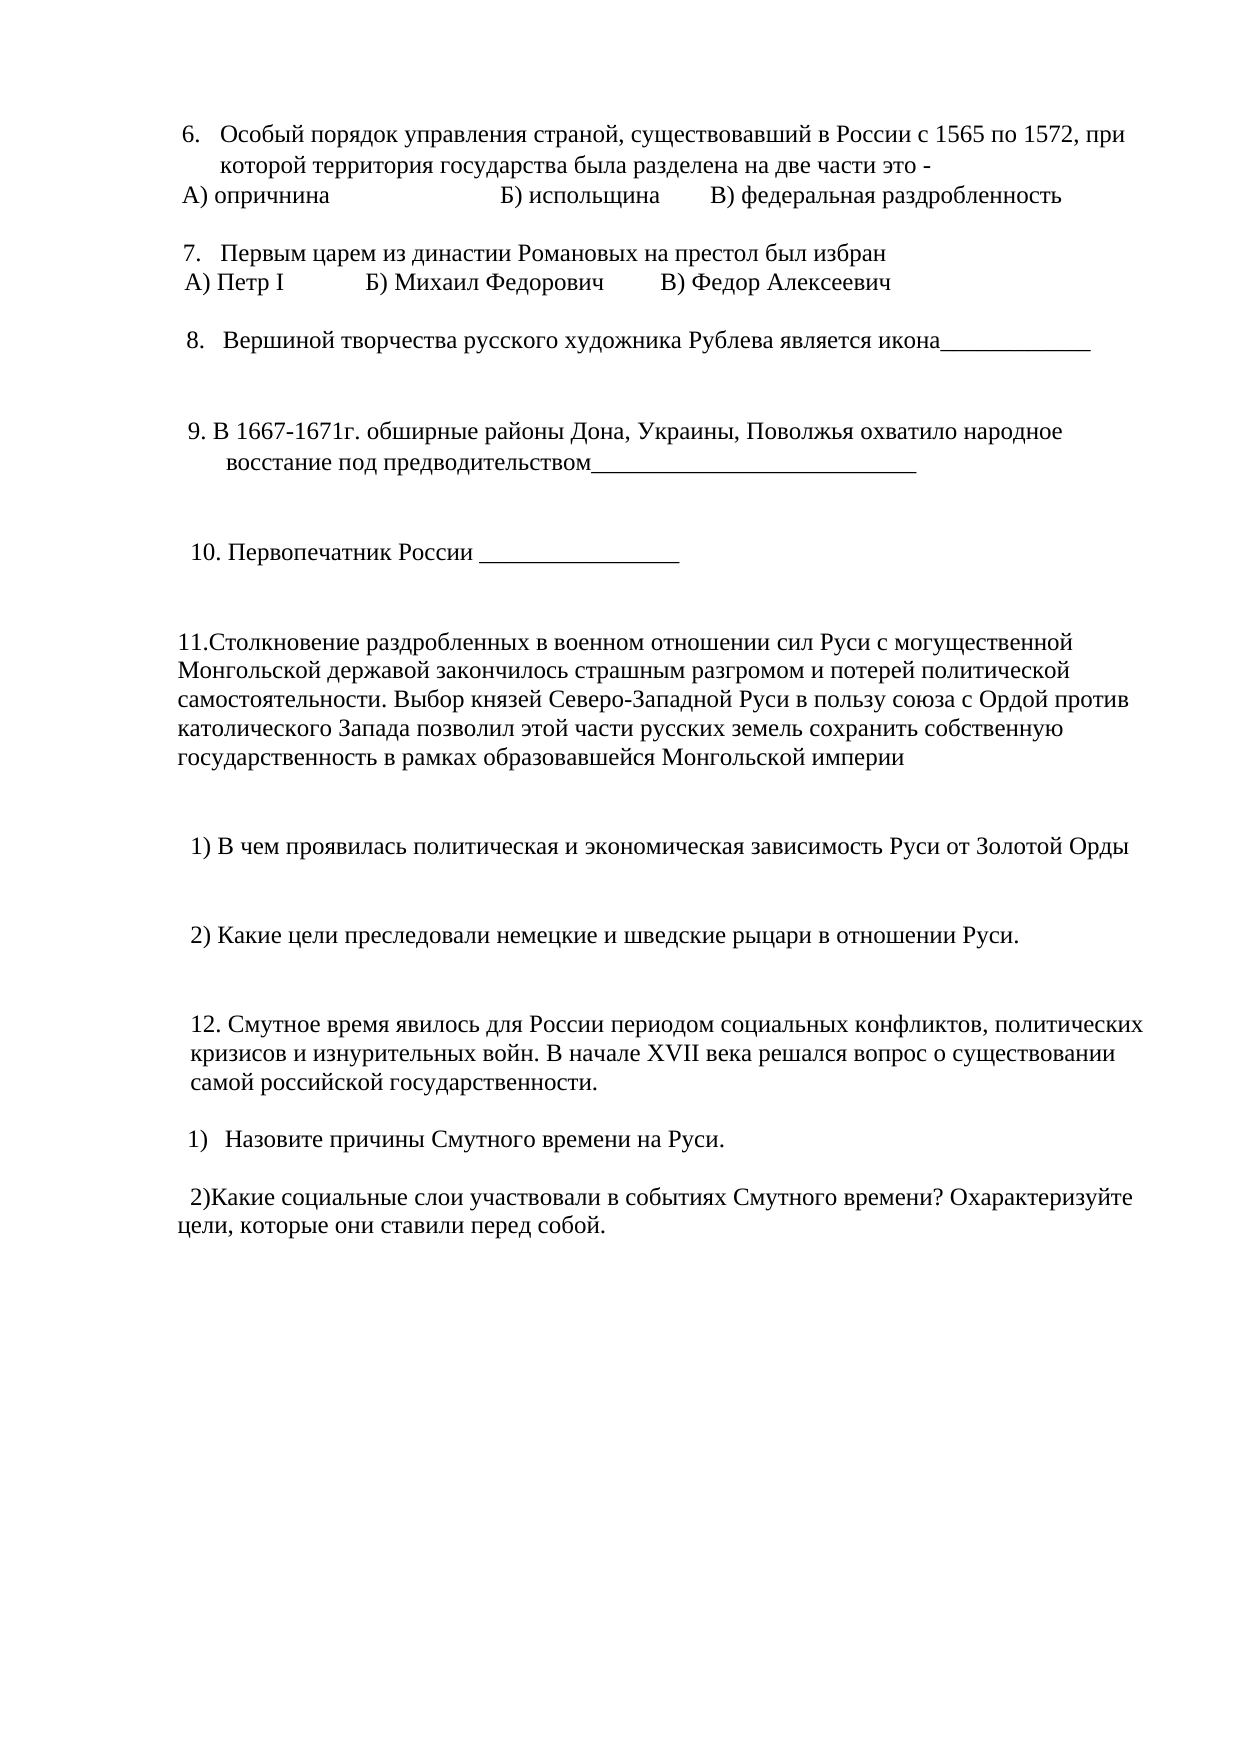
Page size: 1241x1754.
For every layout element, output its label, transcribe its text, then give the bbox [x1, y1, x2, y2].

text 11.Столкновение раздробленных в военном отношении сил Руси с могущественной Монгольской державой закончилось страшным разгромом и потерей политической самостоятельности. Выбор князей Северо-Западной Руси в пользу союза с Ордой против католического Запада позволил этой части русских земель сохранить собственную государственность в рамках образовавшейся Монгольской империи [177, 627, 1152, 770]
text 12. Смутное время явилось для России периодом социальных конфликтов, политических кризисов и изнурительных войн. В начале XVII века решался вопрос о существовании самой российской государственности. [190, 1009, 1152, 1096]
text 2)Какие социальные слои участвовали в событиях Смутного времени? Охарактеризуйте цели, которые они ставили перед собой. [177, 1182, 1152, 1239]
list Назовите причины Смутного времени на Руси. [187, 1124, 1152, 1153]
text 8. Вершиной творчества русского художника Рублева является икона____________ [186, 325, 1152, 354]
text 1) В чем проявилась политическая и экономическая зависимость Руси от Золотой Орды [190, 831, 1152, 859]
text 10. Первопечатник России ________________ [190, 537, 1152, 566]
text 9. В 1667-1671г. обширные районы Дона, Украины, Поволжья охватило народное восстание под предводительством__________________________ [188, 415, 1152, 477]
text 2) Какие цели преследовали немецкие и шведские рыцари в отношении Руси. [190, 920, 1152, 949]
text 7. Первым царем из династии Романовых на престол был избран [183, 238, 1152, 267]
text А) Петр I Б) Михаил Федорович В) Федор Алексеевич [184, 267, 1152, 295]
text 6. Особый порядок управления страной, существовавший в России с 1565 по 1572, при которой территория государства была разделена на две части это - [182, 118, 1152, 180]
text А) опричнина Б) испольщина В) федеральная раздробленность [182, 180, 1152, 209]
